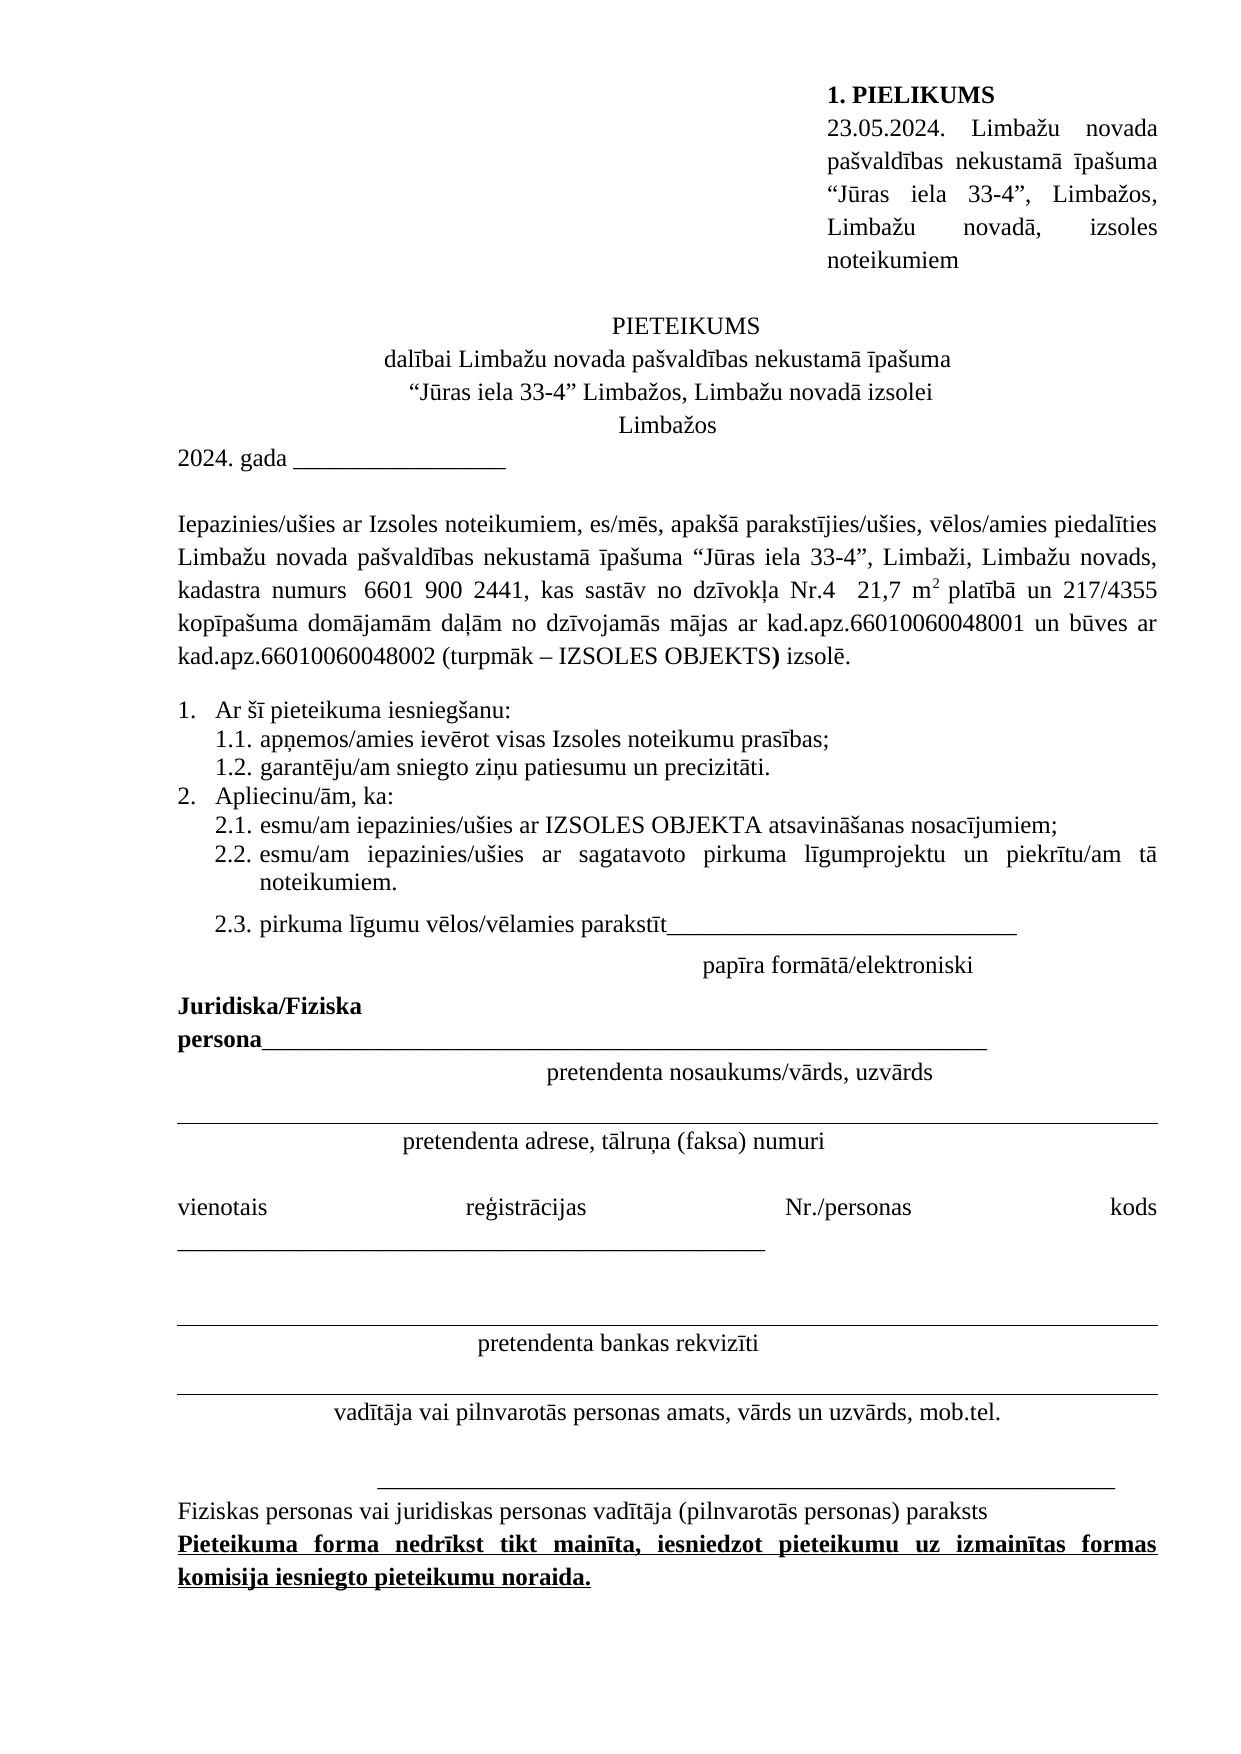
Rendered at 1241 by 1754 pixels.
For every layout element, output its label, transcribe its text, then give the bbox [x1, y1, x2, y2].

list esmu/am iepazinies/ušies ar IZSOLES OBJEKTA atsavināšanas nosacījumiem; [215, 810, 1158, 839]
text Iepazinies/ušies ar Izsoles noteikumiem, es/mēs, apakšā parakstījies/ušies, vēlos/amies piedalīties Limbažu novada pašvaldības nekustamā īpašuma “Jūras iela 33-4”, Limbaži, Limbažu novads, kadastra numurs 6601 900 2441, kas sastāv no dzīvokļa Nr.4 21,7 m2 platībā un 217/4355 kopīpašuma domājamām daļām no dzīvojamās mājas ar kad.apz.66010060048001 un būves ar kad.apz.66010060048002 (turpmāk – IZSOLES OBJEKTS) izsolē. [177, 509, 1158, 670]
text Limbažos [177, 410, 1158, 439]
text vadītāja vai pilnvarotās personas amats, vārds un uzvārds, mob.tel. [177, 1395, 1158, 1426]
text ___________________________________________________________ [177, 1463, 1158, 1492]
list apņemos/amies ievērot visas Izsoles noteikumu prasības; [215, 724, 1158, 752]
text vienotais reģistrācijas Nr./personas kods _______________________________________________ [177, 1192, 1158, 1254]
text 2024. gada _________________ [177, 443, 1158, 472]
list garantēju/am sniegto ziņu patiesumu un precizitāti. [215, 752, 1158, 781]
list Ar šī pieteikuma iesniegšanu: [177, 695, 1158, 724]
text pretendenta nosaukums/vārds, uzvārds [177, 1057, 1158, 1086]
text pretendenta adrese, tālruņa (faksa) numuri [177, 1124, 1158, 1155]
text “Jūras iela 33-4” Limbažos, Limbažu novadā izsolei [177, 377, 1158, 406]
text 1. pielikums [827, 80, 1158, 108]
text dalībai Limbažu novada pašvaldības nekustamā īpašuma [177, 344, 1158, 373]
text Pieteikuma forma nedrīkst tikt mainīta, iesniedzot pieteikumu uz izmainītas formas komisija iesniegto pieteikumu noraida. [177, 1529, 1158, 1554]
list esmu/am iepazinies/ušies ar sagatavoto pirkuma līgumprojektu un piekrītu/am tā noteikumiem. [214, 839, 1158, 896]
text 23.05.2024. Limbažu novada pašvaldības nekustamā īpašuma “Jūras iela 33-4”, Limbažos, Limbažu novadā, izsoles noteikumiem [827, 113, 1158, 274]
text Fiziskas personas vai juridiskas personas vadītāja (pilnvarotās personas) paraksts [177, 1496, 1158, 1525]
list Apliecinu/ām, ka: [177, 781, 1158, 810]
text pieteikums [214, 311, 1158, 340]
text papīra formātā/elektroniski [702, 950, 1158, 979]
list pirkuma līgumu vēlos/vēlamies parakstīt____________________________ [214, 909, 1158, 937]
text Juridiska/Fiziska persona__________________________________________________________ [177, 991, 1158, 1053]
text pretendenta bankas rekvizīti [177, 1326, 1158, 1356]
text Pieteikuma forma nedrīkst tikt mainīta, iesniedzot pieteikumu uz izmainītas formas komisija iesniegto pieteikumu noraida. [177, 1555, 1158, 1591]
